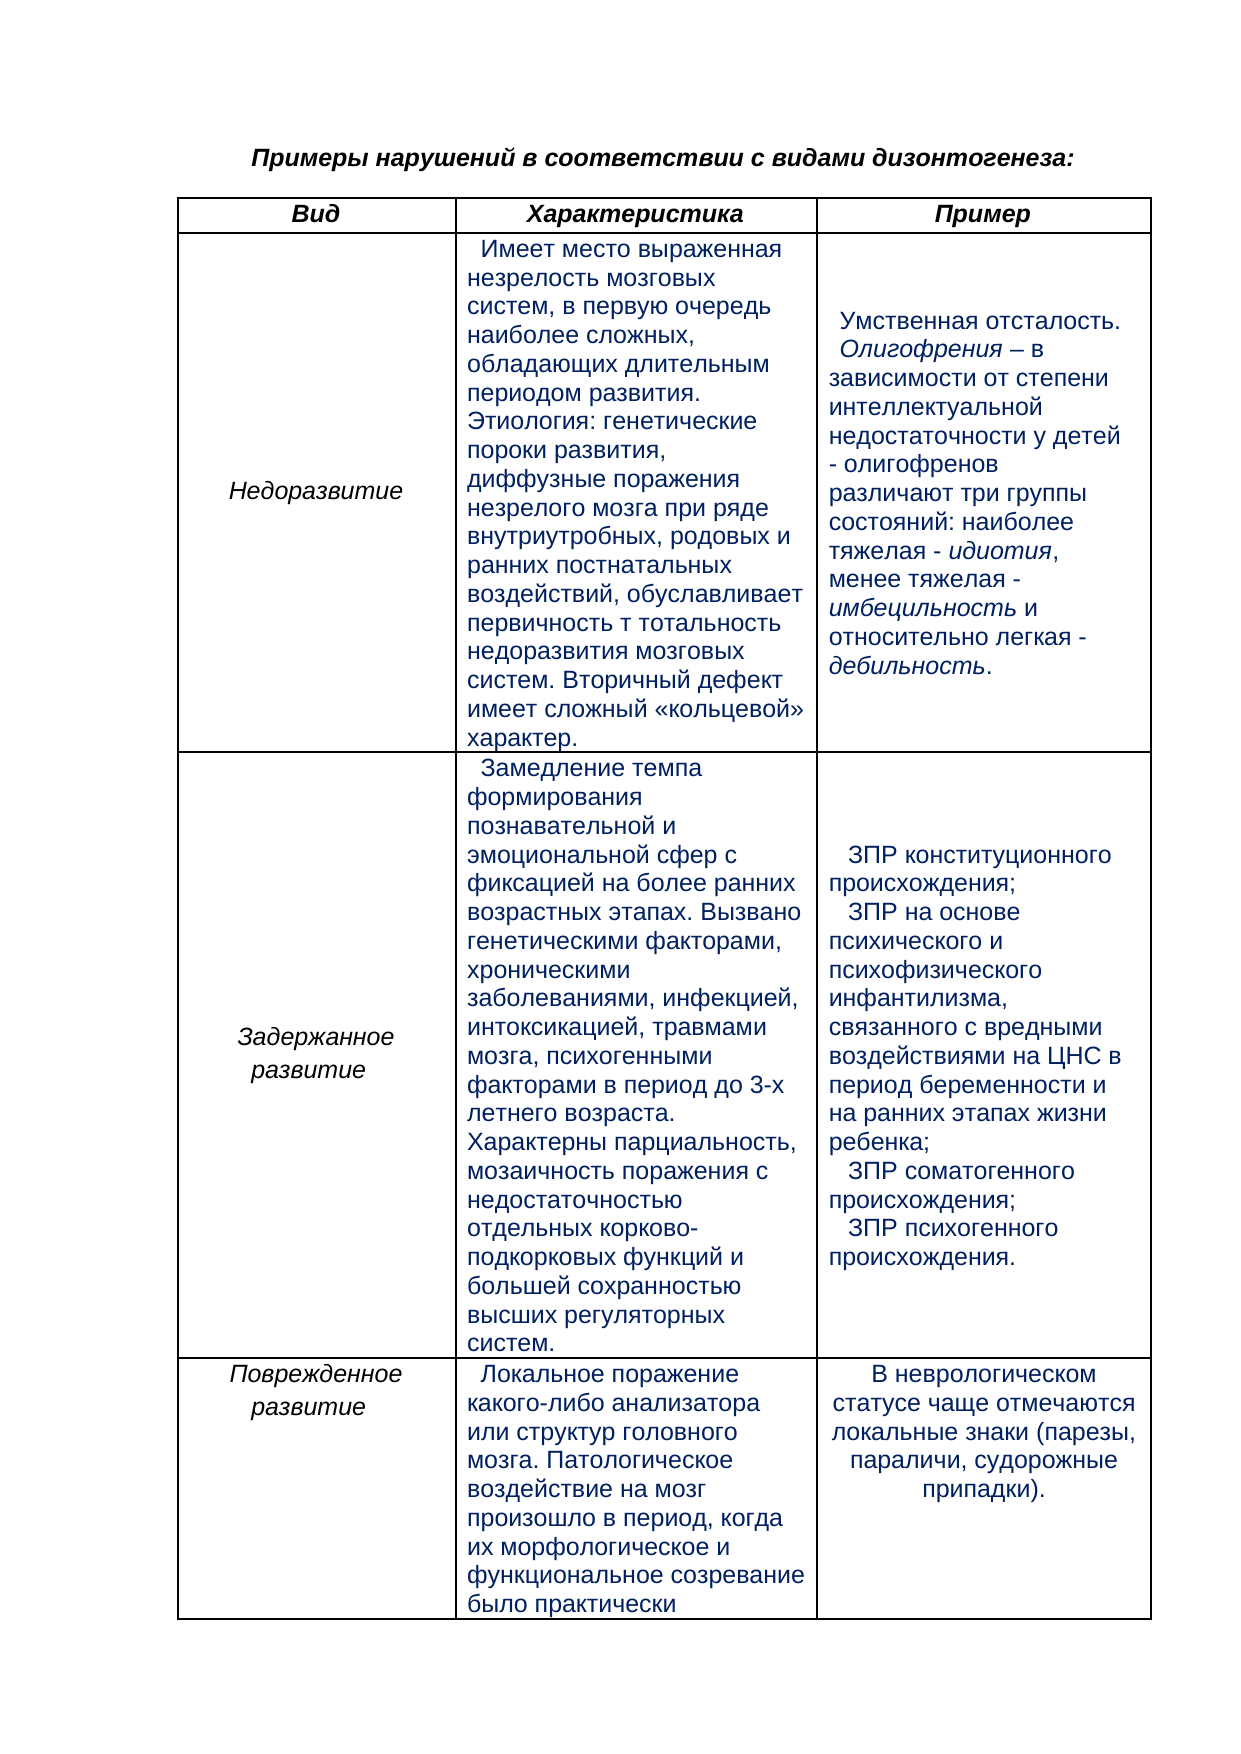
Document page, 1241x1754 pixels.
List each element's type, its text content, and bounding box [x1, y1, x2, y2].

table_cell ЗПР конституционного происхождения; ЗПР на основе психического и психофизического инфантилизма, связанного с вредными воздействиями на ЦНС в период беременности и на ранних этапах жизни ребенка; ЗПР соматогенного происхождения; ЗПР психогенного происхождения. [818, 753, 1150, 1357]
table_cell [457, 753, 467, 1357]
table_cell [818, 1359, 1150, 1618]
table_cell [179, 1359, 455, 1618]
text Примеры нарушений в соответствии с видами дизонтогенеза: [177, 143, 1152, 172]
table_cell Умственная отсталость. Олигофрения – в зависимости от степени интеллектуальной недостаточности у детей - олигофренов различают три группы состояний: наиболее тяжелая - идиотия, менее тяжелая - имбецильность и относительно легкая - дебильность. [818, 234, 1150, 751]
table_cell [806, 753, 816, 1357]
table_cell Имеет место выраженная незрелость мозговых систем, в первую очередь наиболее сложных, обладающих длительным периодом развития. Этиология: генетические пороки развития, диффузные поражения незрелого мозга при ряде внутриутробных, родовых и ранних постнатальных воздействий, обуславливает первичность т тотальность недоразвития мозговых систем. Вторичный дефект имеет сложный «кольцевой» характер. [457, 234, 816, 751]
table_header Характеристика [457, 199, 816, 232]
table_cell Задержанное развитие [179, 753, 455, 1357]
table_cell Недоразвитие [179, 234, 455, 751]
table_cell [457, 1359, 816, 1618]
table_header Пример [818, 199, 1150, 232]
table_header Вид [179, 199, 455, 232]
